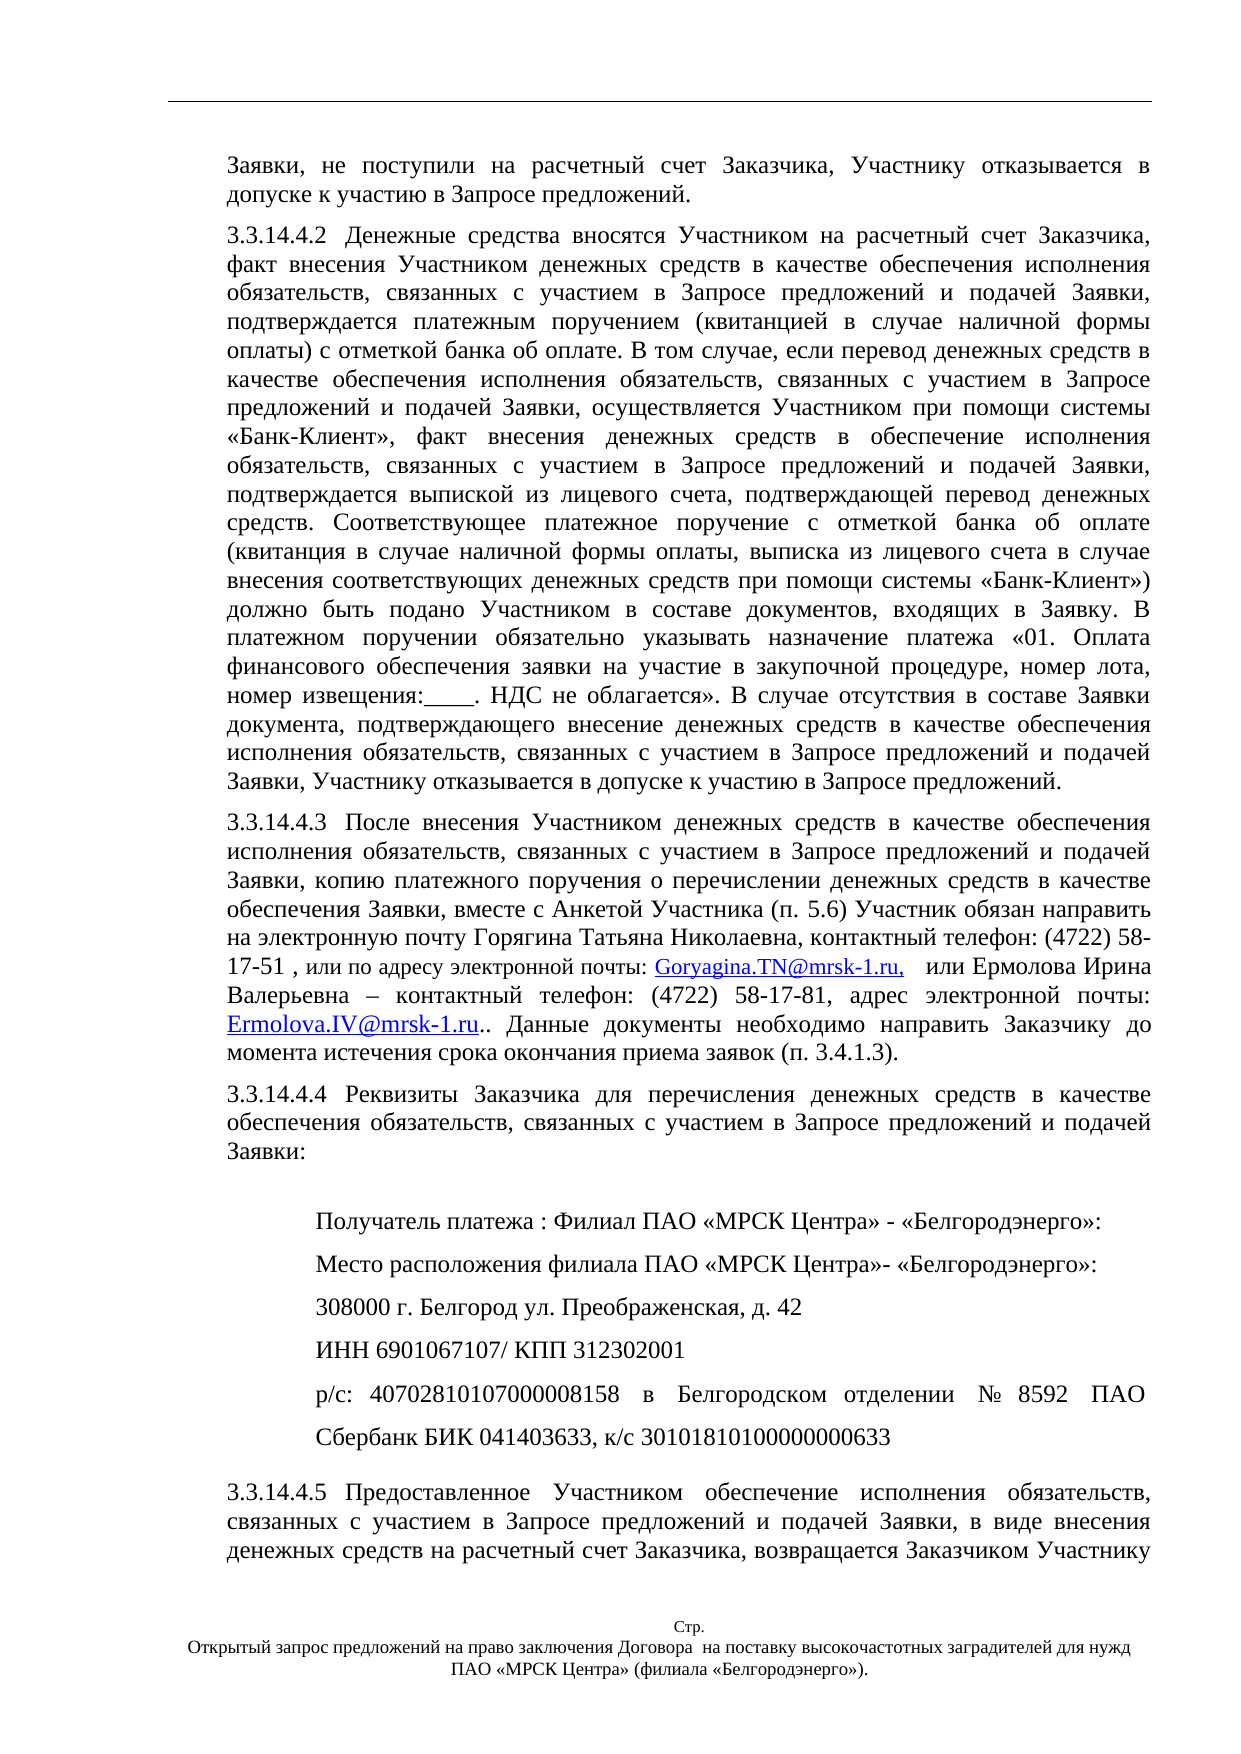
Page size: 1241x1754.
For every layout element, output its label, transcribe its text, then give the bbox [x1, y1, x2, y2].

list Денежные средства вносятся Участником на расчетный счет Заказчика, факт внесения Участником денежных средств в качестве обеспечения исполнения обязательств, связанных с участием в Запросе предложений и подачей Заявки, подтверждается платежным поручением (квитанцией в случае наличной формы оплаты) с отметкой банка об оплате. В том случае, если перевод денежных средств в качестве обеспечения исполнения обязательств, связанных с участием в Запросе предложений и подачей Заявки, осуществляется Участником при помощи системы «Банк-Клиент», факт внесения денежных средств в обеспечение исполнения обязательств, связанных с участием в Запросе предложений и подачей Заявки, подтверждается выпиской из лицевого счета, подтверждающей перевод денежных средств. Соответствующее платежное поручение с отметкой банка об оплате (квитанция в случае наличной формы оплаты, выписка из лицевого счета в случае внесения соответствующих денежных средств при помощи системы «Банк-Клиент») должно быть подано Участником в составе документов, входящих в Заявку. В платежном поручении обязательно указывать назначение платежа «01. Оплата финансового обеспечения заявки на участие в закупочной процедуре, номер лота, номер извещения:____. НДС не облагается». В случае отсутствия в составе Заявки документа, подтверждающего внесение денежных средств в качестве обеспечения исполнения обязательств, связанных с участием в Запросе предложений и подачей Заявки, Участнику отказывается в допуске к участию в Запросе предложений. [227, 220, 1152, 795]
list Реквизиты Заказчика для перечисления денежных средств в качестве обеспечения обязательств, связанных с участием в Запросе предложений и подачей Заявки: [227, 1079, 1152, 1165]
text Получатель платежа : Филиал ПАО «МРСК Центра» - «Белгородэнерго»: [168, 1206, 1152, 1235]
text р/с: 40702810107000008158 в Белгородском отделении № 8592 ПАО Сбербанк БИК 041403633, к/с 30101810100000000633 [315, 1379, 1152, 1451]
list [227, 150, 1152, 207]
text ИНН 6901067107/ КПП 312302001 [168, 1336, 1152, 1364]
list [227, 1477, 1152, 1564]
text 308000 г. Белгород ул. Преображенская, д. 42 [168, 1292, 1152, 1321]
text Место расположения филиала ПАО «МРСК Центра»- «Белгородэнерго»: [168, 1249, 1152, 1278]
